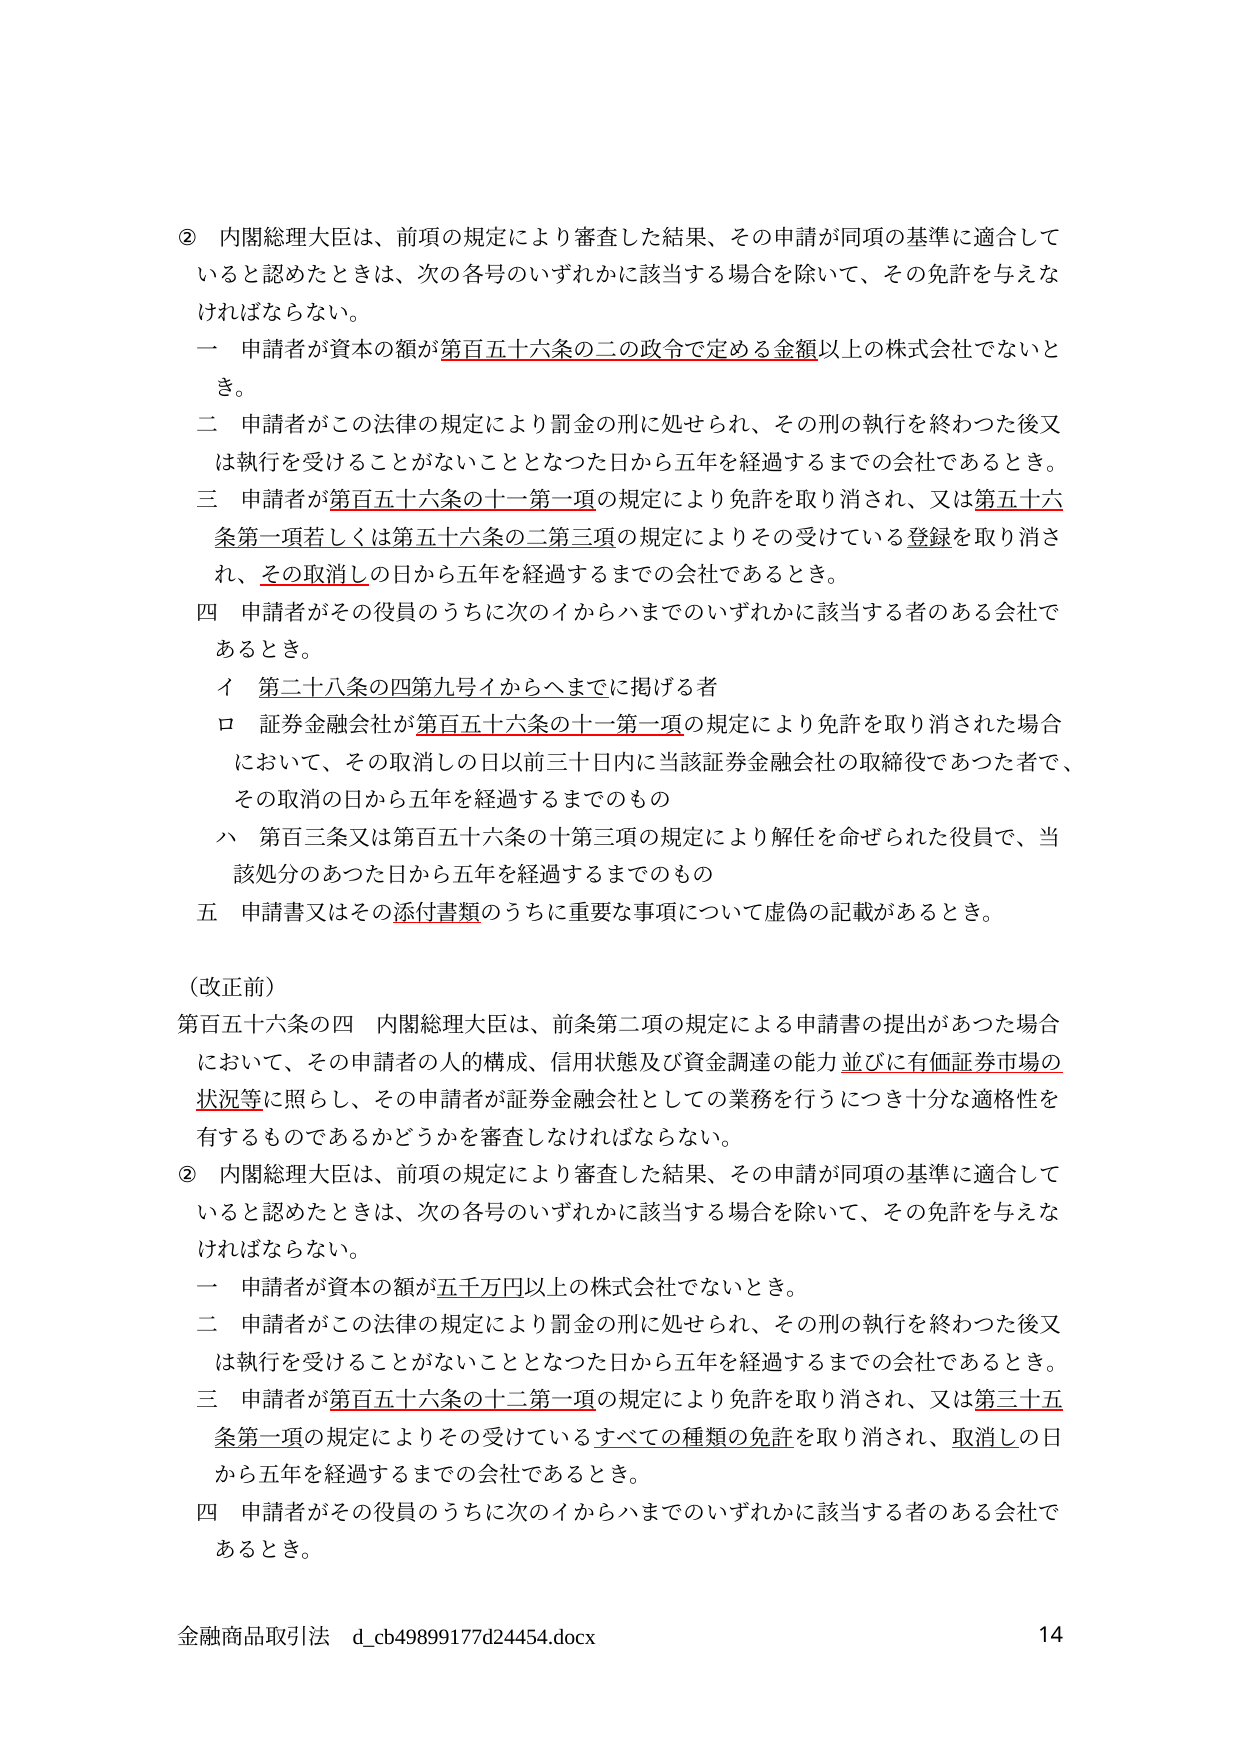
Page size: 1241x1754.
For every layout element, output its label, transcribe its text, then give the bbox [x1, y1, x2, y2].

text 一 申請者が資本の額が五千万円以上の株式会社でないとき。 [196, 1267, 1063, 1304]
text 第百五十六条の四 内閣総理大臣は、前条第二項の規定による申請書の提出があつた場合において、その申請者の人的構成、信用状態及び資金調達の能力並びに有価証券市場の状況等に照らし、その申請者が証券金融会社としての業務を行うにつき十分な適格性を有するものであるかどうかを審査しなければならない。 [177, 1004, 1063, 1154]
text （改正前） [177, 967, 1063, 1004]
text ロ 証券金融会社が第百五十六条の十一第一項の規定により免許を取り消された場合において、その取消しの日以前三十日内に当該証券金融会社の取締役であつた者で、その取消の日から五年を経過するまでのもの [215, 704, 1063, 817]
text 二 申請者がこの法律の規定により罰金の刑に処せられ、その刑の執行を終わつた後又は執行を受けることがないこととなつた日から五年を経過するまでの会社であるとき。 [196, 1304, 1063, 1379]
text ② 内閣総理大臣は、前項の規定により審査した結果、その申請が同項の基準に適合していると認めたときは、次の各号のいずれかに該当する場合を除いて、その免許を与えなければならない。 [177, 217, 1063, 329]
text 三 申請者が第百五十六条の十二第一項の規定により免許を取り消され、又は第三十五条第一項の規定によりその受けているすべての種類の免許を取り消され、取消しの日から五年を経過するまでの会社であるとき。 [196, 1379, 1063, 1492]
text 四 申請者がその役員のうちに次のイからハまでのいずれかに該当する者のある会社であるとき。 [196, 592, 1063, 667]
text ハ 第百三条又は第百五十六条の十第三項の規定により解任を命ぜられた役員で、当該処分のあつた日から五年を経過するまでのもの [215, 817, 1063, 892]
text 二 申請者がこの法律の規定により罰金の刑に処せられ、その刑の執行を終わつた後又は執行を受けることがないこととなつた日から五年を経過するまでの会社であるとき。 [196, 404, 1063, 479]
text 三 申請者が第百五十六条の十一第一項の規定により免許を取り消され、又は第五十六条第一項若しくは第五十六条の二第三項の規定によりその受けている登録を取り消され、その取消しの日から五年を経過するまでの会社であるとき。 [196, 479, 1063, 592]
text 五 申請書又はその添付書類のうちに重要な事項について虚偽の記載があるとき。 [196, 892, 1063, 929]
text イ 第二十八条の四第九号イからヘまでに掲げる者 [215, 667, 1063, 704]
text ② 内閣総理大臣は、前項の規定により審査した結果、その申請が同項の基準に適合していると認めたときは、次の各号のいずれかに該当する場合を除いて、その免許を与えなければならない。 [177, 1154, 1063, 1267]
text 四 申請者がその役員のうちに次のイからハまでのいずれかに該当する者のある会社であるとき。 [196, 1492, 1063, 1567]
text 一 申請者が資本の額が第百五十六条の二の政令で定める金額以上の株式会社でないとき。 [196, 329, 1063, 404]
